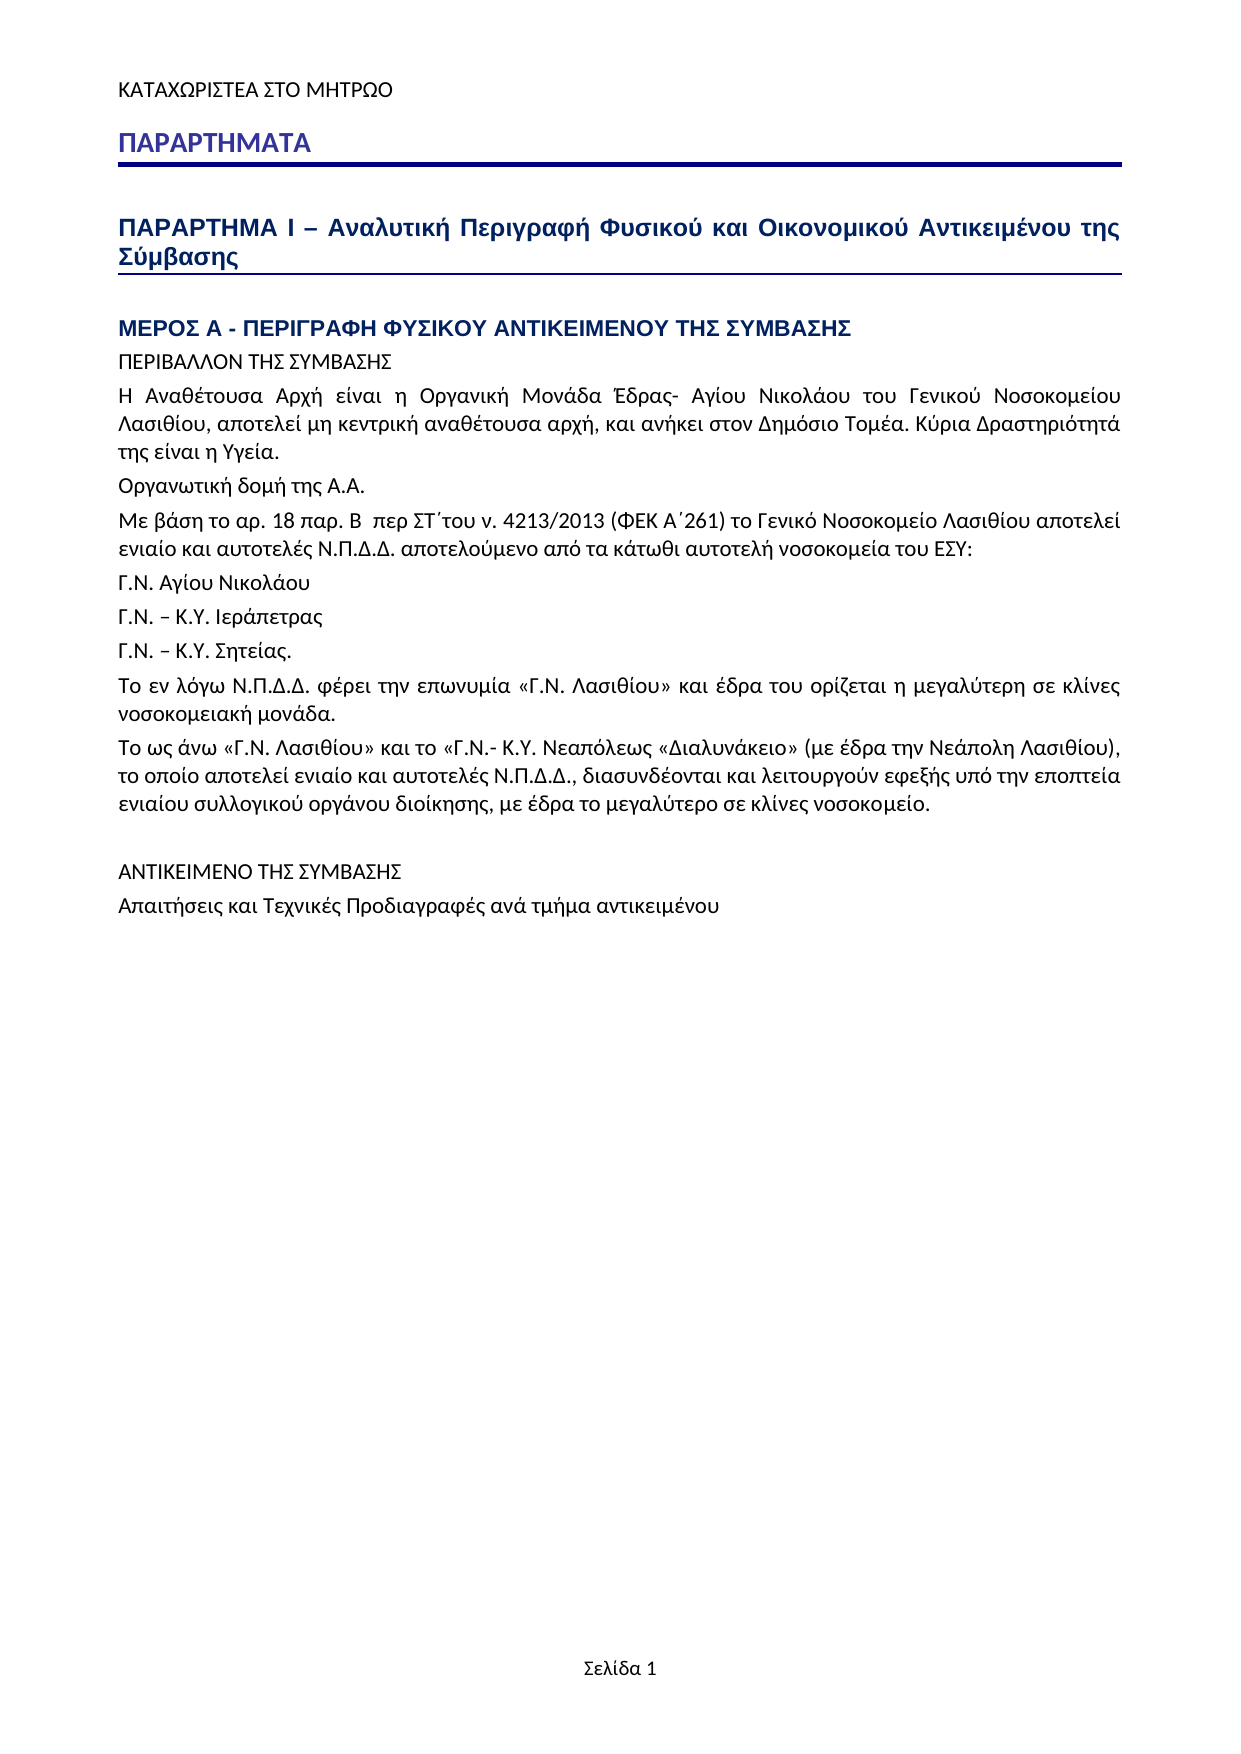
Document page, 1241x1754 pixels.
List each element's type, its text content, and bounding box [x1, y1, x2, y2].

text Το εν λόγω Ν.Π.Δ.Δ. φέρει την επωνυμία «Γ.Ν. Λασιθίου» και έδρα του ορίζεται η μεγαλύτερη σε κλίνες νοσοκομειακή μονάδα. [118, 671, 1122, 727]
text Γ.Ν. Αγίου Νικολάου [118, 568, 1122, 596]
text Με βάση το αρ. 18 παρ. Β περ ΣΤ΄του ν. 4213/2013 (ΦΕΚ Α΄261) το Γενικό Νοσοκομείο Λασιθίου αποτελεί ενιαίο και αυτοτελές Ν.Π.Δ.Δ. αποτελούμενο από τα κάτωθι αυτοτελή νοσοκομεία του ΕΣΥ: [118, 506, 1122, 562]
text Η Αναθέτουσα Αρχή είναι η Οργανική Μονάδα Έδρας- Αγίου Νικολάου του Γενικού Νοσοκομείου Λασιθίου, αποτελεί μη κεντρική αναθέτουσα αρχή, και ανήκει στον Δημόσιο Τομέα. Κύρια Δραστηριότητά της είναι η Υγεία. [118, 381, 1122, 465]
text Γ.Ν. – Κ.Υ. Ιεράπετρας [118, 602, 1122, 630]
subtitle ΠΑΡΑΡΤΗΜΑΤΑ [118, 124, 1122, 162]
text Γ.Ν. – Κ.Υ. Σητείας. [118, 637, 1122, 665]
text Οργανωτική δομή της Α.Α. [118, 472, 1122, 499]
text ΜΕΡΟΣ Α - ΠΕΡΙΓΡΑΦΗ ΦΥΣΙΚΟΥ ΑΝΤΙΚΕΙΜΕΝΟΥ ΤΗΣ ΣΥΜΒΑΣΗΣ [118, 315, 1122, 341]
text Το ως άνω «Γ.Ν. Λασιθίου» και το «Γ.Ν.- Κ.Υ. Νεαπόλεως «Διαλυνάκειο» (με έδρα την Νεάπολη Λασιθίου), το οποίο αποτελεί ενιαίο και αυτοτελές Ν.Π.Δ.Δ., διασυνδέονται και λειτουργούν εφεξής υπό την εποπτεία ενιαίου συλλογικού οργάνου διοίκησης, με έδρα το μεγαλύτερο σε κλίνες νοσοκομείο. [118, 733, 1122, 817]
text ΠΕΡΙΒΑΛΛΟΝ ΤΗΣ ΣΥΜΒΑΣΗΣ [118, 347, 1122, 375]
text ΑΝΤΙΚΕΙΜΕΝΟ ΤΗΣ ΣΥΜΒΑΣΗΣ [118, 857, 1122, 885]
subtitle ΠΑΡΑΡΤΗΜΑ Ι – Αναλυτική Περιγραφή Φυσικού και Οικονομικού Αντικειμένου της Σύμβασης [118, 213, 1122, 273]
text Απαιτήσεις και Τεχνικές Προδιαγραφές ανά τμήμα αντικειμένου [118, 891, 1122, 919]
